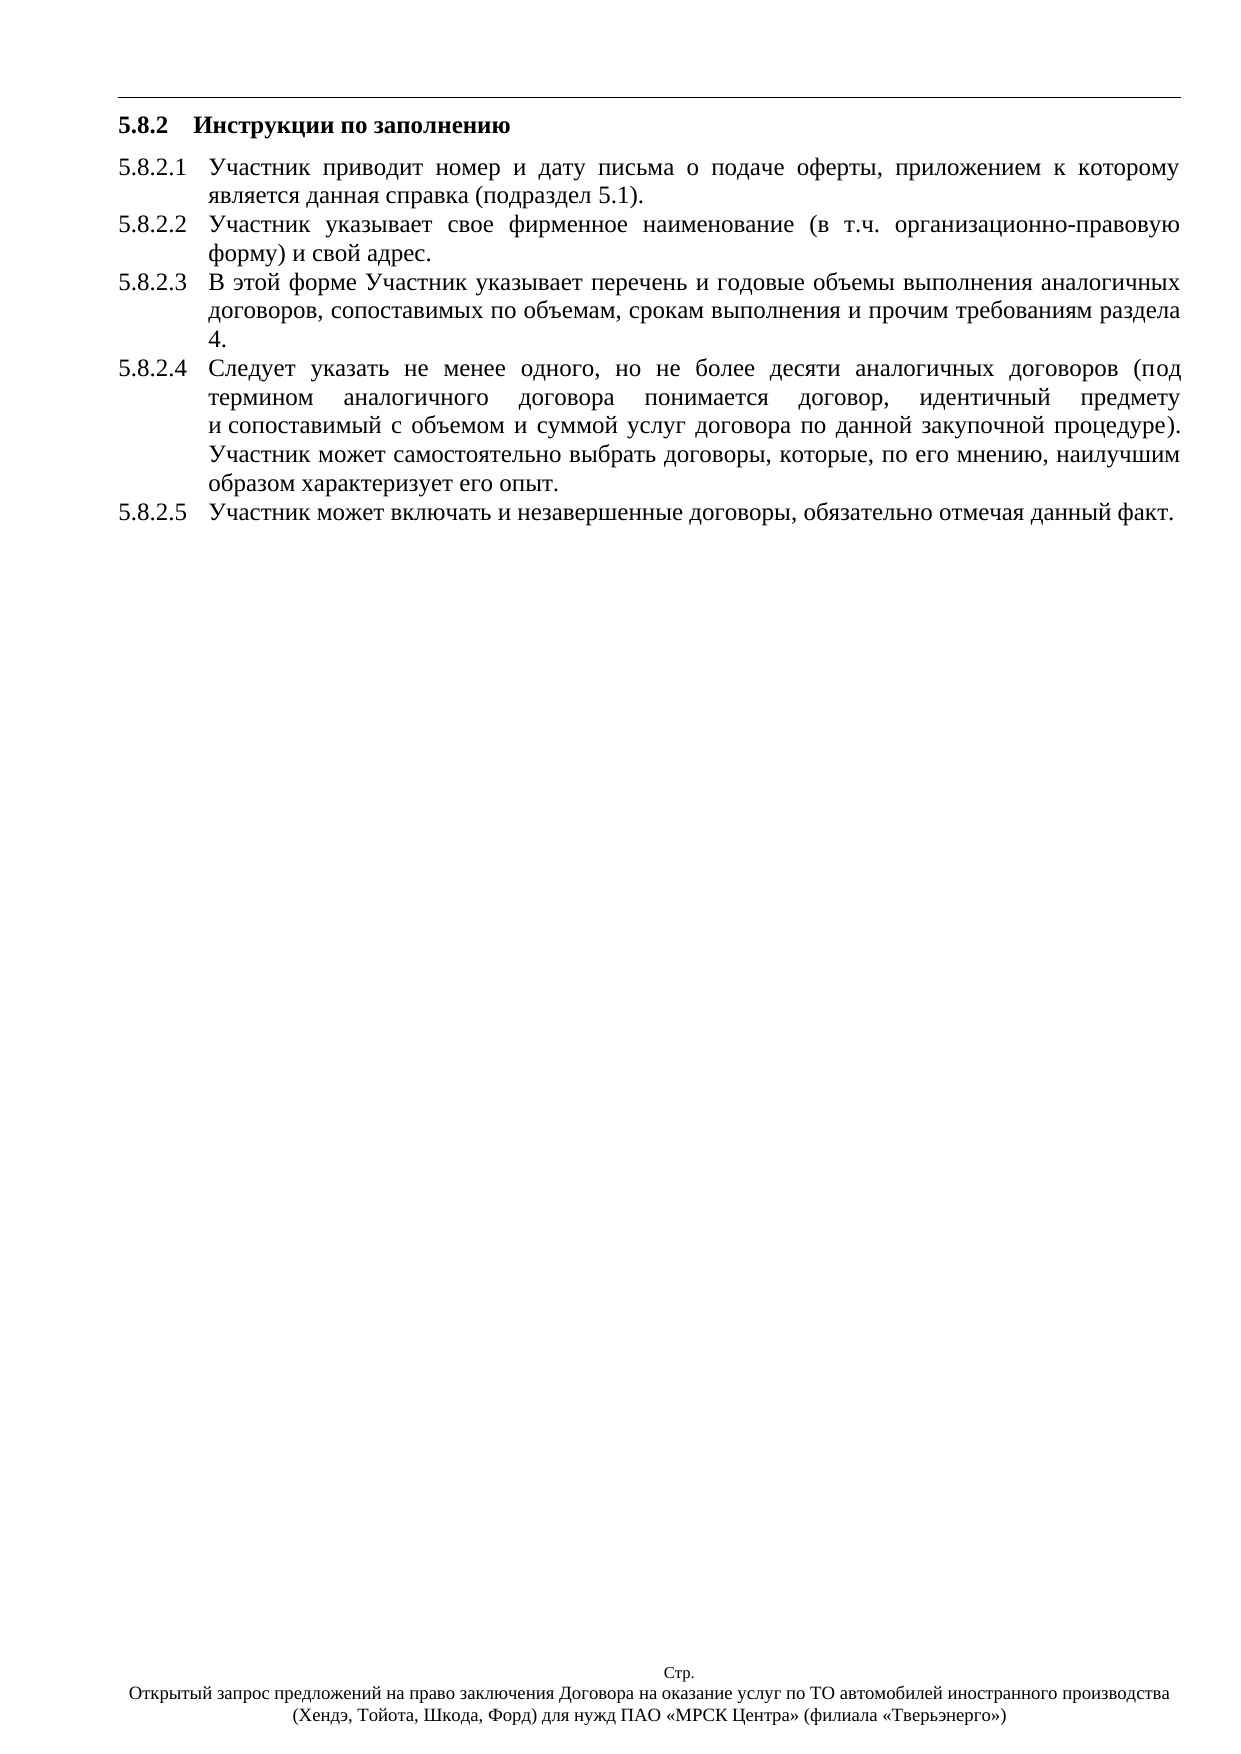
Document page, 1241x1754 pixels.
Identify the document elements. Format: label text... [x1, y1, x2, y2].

subtitle Инструкции по заполнению [118, 111, 1181, 139]
list Участник приводит номер и дату письма о подаче оферты, приложением к которому является данная справка (подраздел 5.1). [118, 152, 1181, 209]
list Следует указать не менее одного, но не более десяти аналогичных договоров (под термином аналогичного договора понимается договор, идентичный предмету и сопоставимый с объемом и суммой услуг договора по данной закупочной процедуре). Участник может самостоятельно выбрать договоры, которые, по его мнению, наилучшим образом характеризует его опыт. [118, 353, 1181, 497]
list Участник указывает свое фирменное наименование (в т.ч. организационно-правовую форму) и свой адрес. [118, 209, 1181, 267]
list Участник может включать и незавершенные договоры, обязательно отмечая данный факт. [118, 497, 1181, 526]
list В этой форме Участник указывает перечень и годовые объемы выполнения аналогичных договоров, сопоставимых по объемам, срокам выполнения и прочим требованиям раздела 4. [118, 267, 1181, 353]
